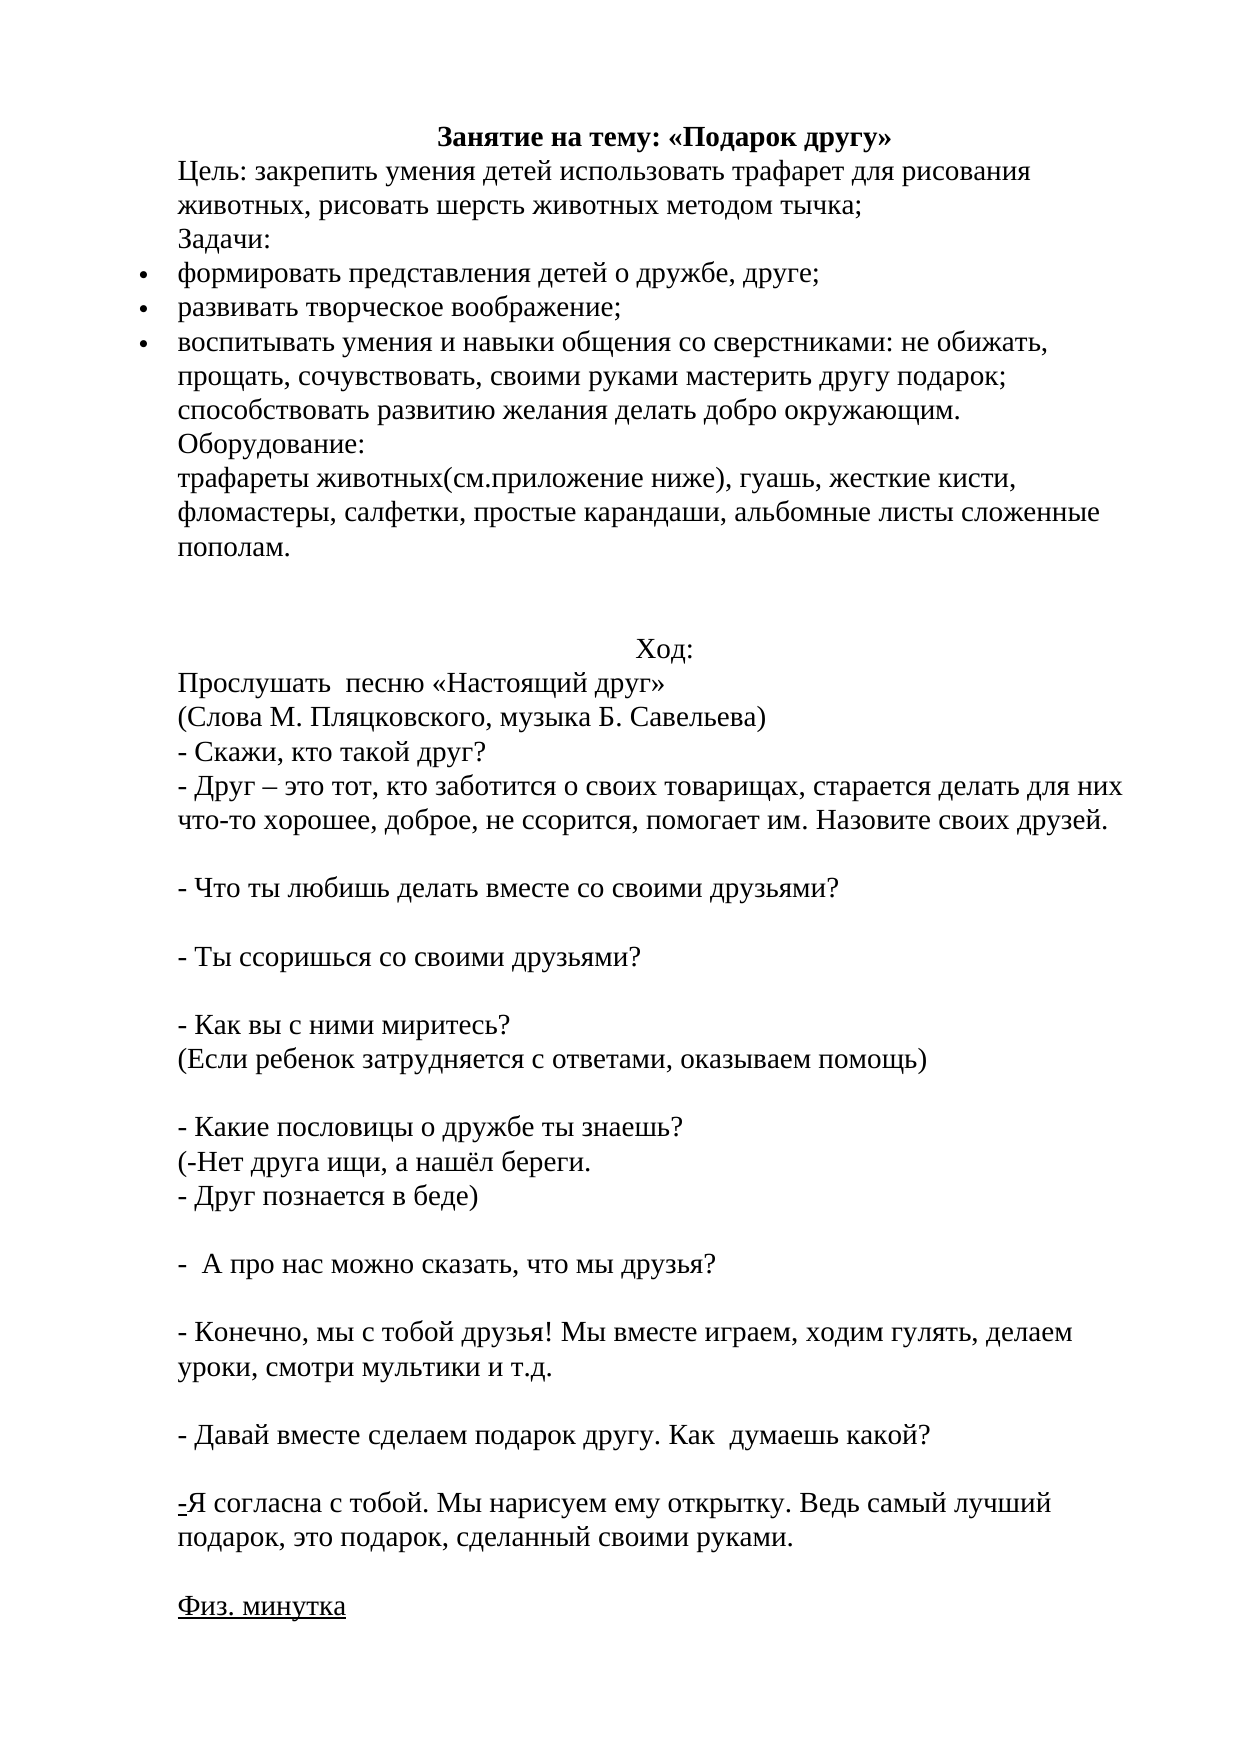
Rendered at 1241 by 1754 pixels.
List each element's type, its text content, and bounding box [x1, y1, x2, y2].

list воспитывать умения и навыки общения со сверстниками: не обижать, прощать, сочувствовать, своими руками мастерить другу подарок; способствовать развитию желания делать добро окружающим. [140, 323, 1152, 426]
text -Я согласна с тобой. Мы нарисуем ему открытку. Ведь самый лучший подарок, это подарок, сделанный своими руками. [177, 1485, 1152, 1553]
text Задачи: [177, 221, 1152, 255]
text - Давай вместе сделаем подарок другу. Как думаешь какой? [177, 1416, 1152, 1451]
text Занятие на тему: «Подарок другу» [177, 118, 1152, 152]
text - Какие пословицы о дружбе ты знаешь? [177, 1109, 1152, 1143]
text - А про нас можно сказать, что мы друзья? [177, 1246, 1152, 1280]
list формировать представления детей о дружбе, друге; [140, 255, 1152, 289]
text - Конечно, мы с тобой друзья! Мы вместе играем, ходим гулять, делаем уроки, смотри мультики и т.д. [177, 1314, 1152, 1382]
text - Как вы с ними миритесь? [177, 1006, 1152, 1041]
text Цель: закрепить умения детей использовать трафарет для рисования животных, рисовать шерсть животных методом тычка; [177, 152, 1152, 221]
list развивать творческое воображение; [140, 289, 1152, 323]
text Ход: [177, 631, 1152, 665]
text - Ты ссоришься со своими друзьями? [177, 938, 1152, 972]
text трафареты животных(см.приложение ниже), гуашь, жесткие кисти, фломастеры, салфетки, простые карандаши, альбомные листы сложенные пополам. [177, 460, 1152, 562]
text (-Нет друга ищи, а нашёл береги. [177, 1143, 1152, 1177]
text - Друг познается в беде) [177, 1177, 1152, 1211]
text - Что ты любишь делать вместе со своими друзьями? [177, 870, 1152, 904]
text Оборудование: [177, 426, 1152, 460]
text (Если ребенок затрудняется с ответами, оказываем помощь) [177, 1041, 1152, 1075]
text - Друг – это тот, кто заботится о своих товарищах, старается делать для них что-то хорошее, доброе, не ссорится, помогает им. Назовите своих друзей. [177, 767, 1152, 836]
text Физ. минутка [177, 1587, 1152, 1621]
text Прослушать песню «Настоящий друг» [177, 665, 1152, 699]
text - Скажи, кто такой друг? [177, 733, 1152, 767]
text (Слова М. Пляцковского, музыка Б. Савельева) [177, 699, 1152, 733]
